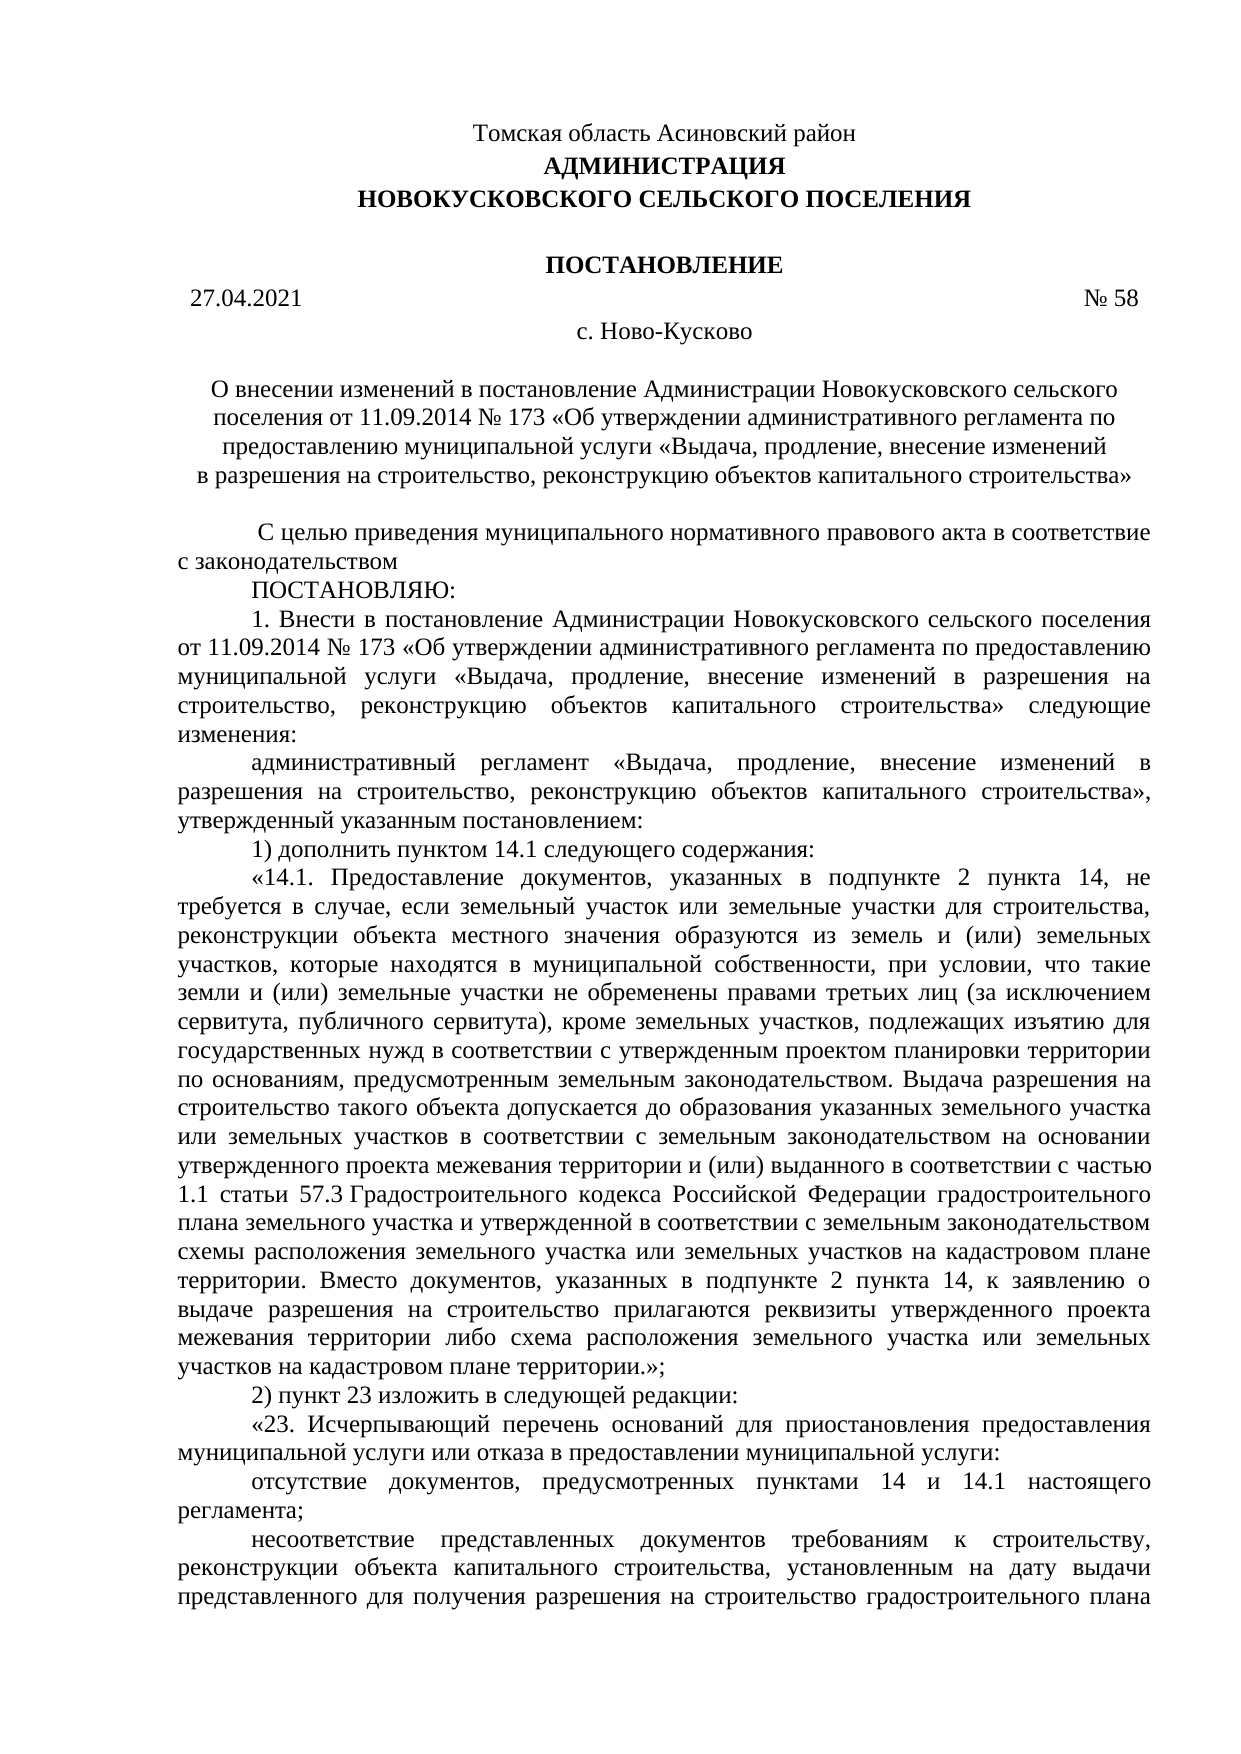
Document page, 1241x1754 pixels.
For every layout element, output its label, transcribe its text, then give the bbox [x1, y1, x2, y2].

text «14.1. Предоставление документов, указанных в подпункте 2 пункта 14, не требуется в случае, если земельный участок или земельные участки для строительства, реконструкции объекта местного значения образуются из земель и (или) земельных участков, которые находятся в муниципальной собственности, при условии, что такие земли и (или) земельные участки не обременены правами третьих лиц (за исключением сервитута, публичного сервитута), кроме земельных участков, подлежащих изъятию для государственных нужд в соответствии с утвержденным проектом планировки территории по основаниям, предусмотренным земельным законодательством. Выдача разрешения на строительство такого объекта допускается до образования указанных земельного участка или земельных участков в соответствии с земельным законодательством на основании утвержденного проекта межевания территории и (или) выданного в соответствии с частью 1.1 статьи 57.3 Градостроительного кодекса Российской Федерации градостроительного плана земельного участка и утвержденной в соответствии с земельным законодательством схемы расположения земельного участка или земельных участков на кадастровом плане территории. Вместо документов, указанных в подпункте 2 пункта 14, к заявлению о выдаче разрешения на строительство прилагаются реквизиты утвержденного проекта межевания территории либо схема расположения земельного участка или земельных участков на кадастровом плане территории.»; [177, 862, 1152, 1380]
text 2) пункт 23 изложить в следующей редакции: [177, 1380, 1152, 1409]
text ПОСТАНОВЛЕНИЕ [177, 250, 1152, 279]
text «23. Исчерпывающий перечень оснований для приостановления предоставления муниципальной услуги или отказа в предоставлении муниципальной услуги: [177, 1409, 1152, 1466]
text в разрешения на строительство, реконструкцию объектов капитального строительства» [177, 460, 1152, 489]
text ПОСТАНОВЛЯЮ: [177, 575, 1152, 604]
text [177, 1524, 1152, 1610]
text 27.04.2021 № 58 [177, 283, 1152, 312]
text С целью приведения муниципального нормативного правового акта в соответствие с законодательством [177, 517, 1152, 575]
text отсутствие документов, предусмотренных пунктами 14 и 14.1 настоящего регламента; [177, 1466, 1152, 1524]
text 1. Внести в постановление Администрации Новокусковского сельского поселения от 11.09.2014 № 173 «Об утверждении административного регламента по предоставлению муниципальной услуги «Выдача, продление, внесение изменений в разрешения на строительство, реконструкцию объектов капитального строительства» следующие изменения: [177, 604, 1152, 747]
text О внесении изменений в постановление Администрации Новокусковского сельского поселения от 11.09.2014 № 173 «Об утверждении административного регламента по предоставлению муниципальной услуги «Выдача, продление, внесение изменений [177, 374, 1152, 460]
text с. Ново-Кусково [177, 316, 1152, 345]
text административный регламент «Выдача, продление, внесение изменений в разрешения на строительство, реконструкцию объектов капитального строительства», утвержденный указанным постановлением: [177, 747, 1152, 834]
text Томская область Асиновский район [177, 118, 1152, 147]
text 1) дополнить пунктом 14.1 следующего содержания: [177, 834, 1152, 862]
text НОВОКУСКОВСКОГО СЕЛЬСКОГО ПОСЕЛЕНИЯ [177, 184, 1152, 213]
text АДМИНИСТРАЦИЯ [177, 151, 1152, 180]
